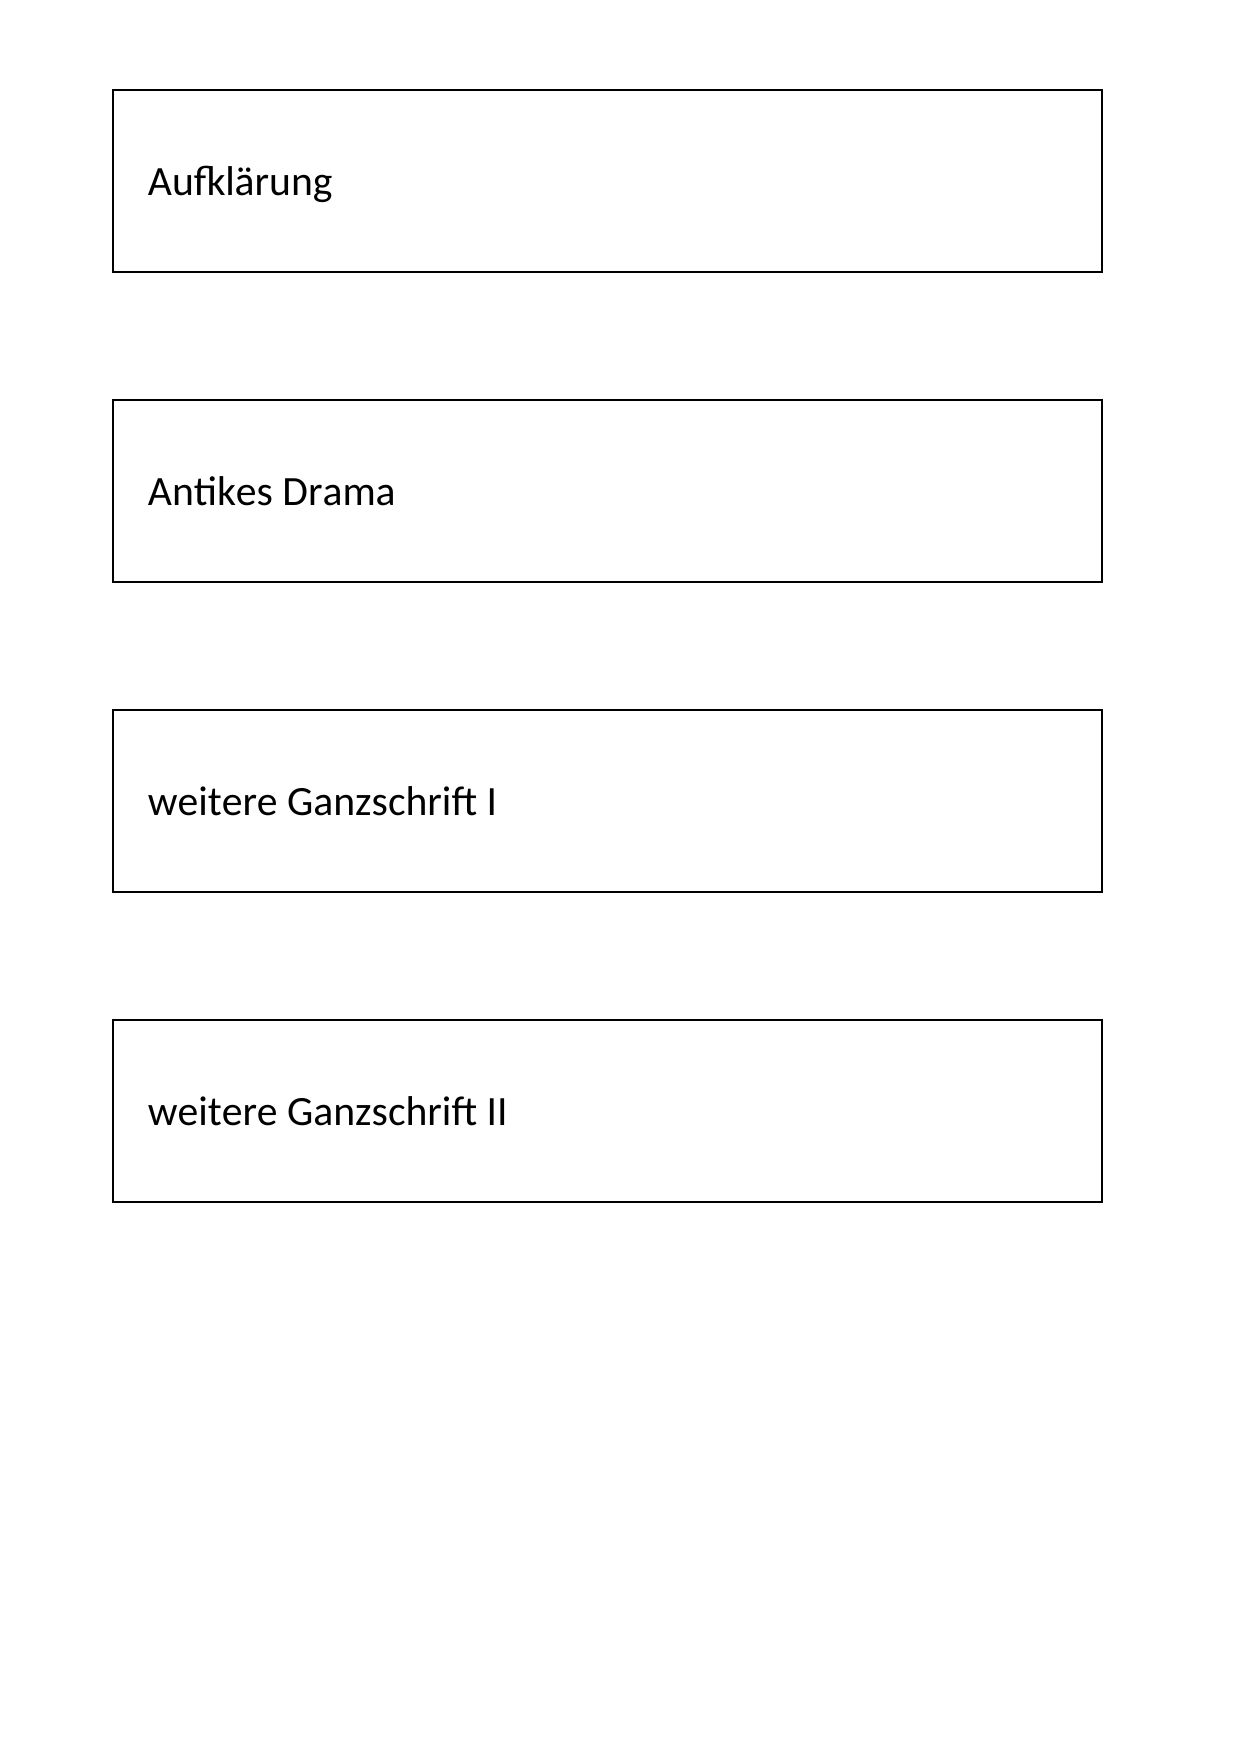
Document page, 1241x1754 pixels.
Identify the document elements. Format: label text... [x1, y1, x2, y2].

text Aufklärung [114, 91, 1101, 271]
text Antikes Drama [114, 401, 1101, 581]
text weitere Ganzschrift II [114, 1021, 1101, 1201]
text weitere Ganzschrift I [114, 711, 1101, 891]
